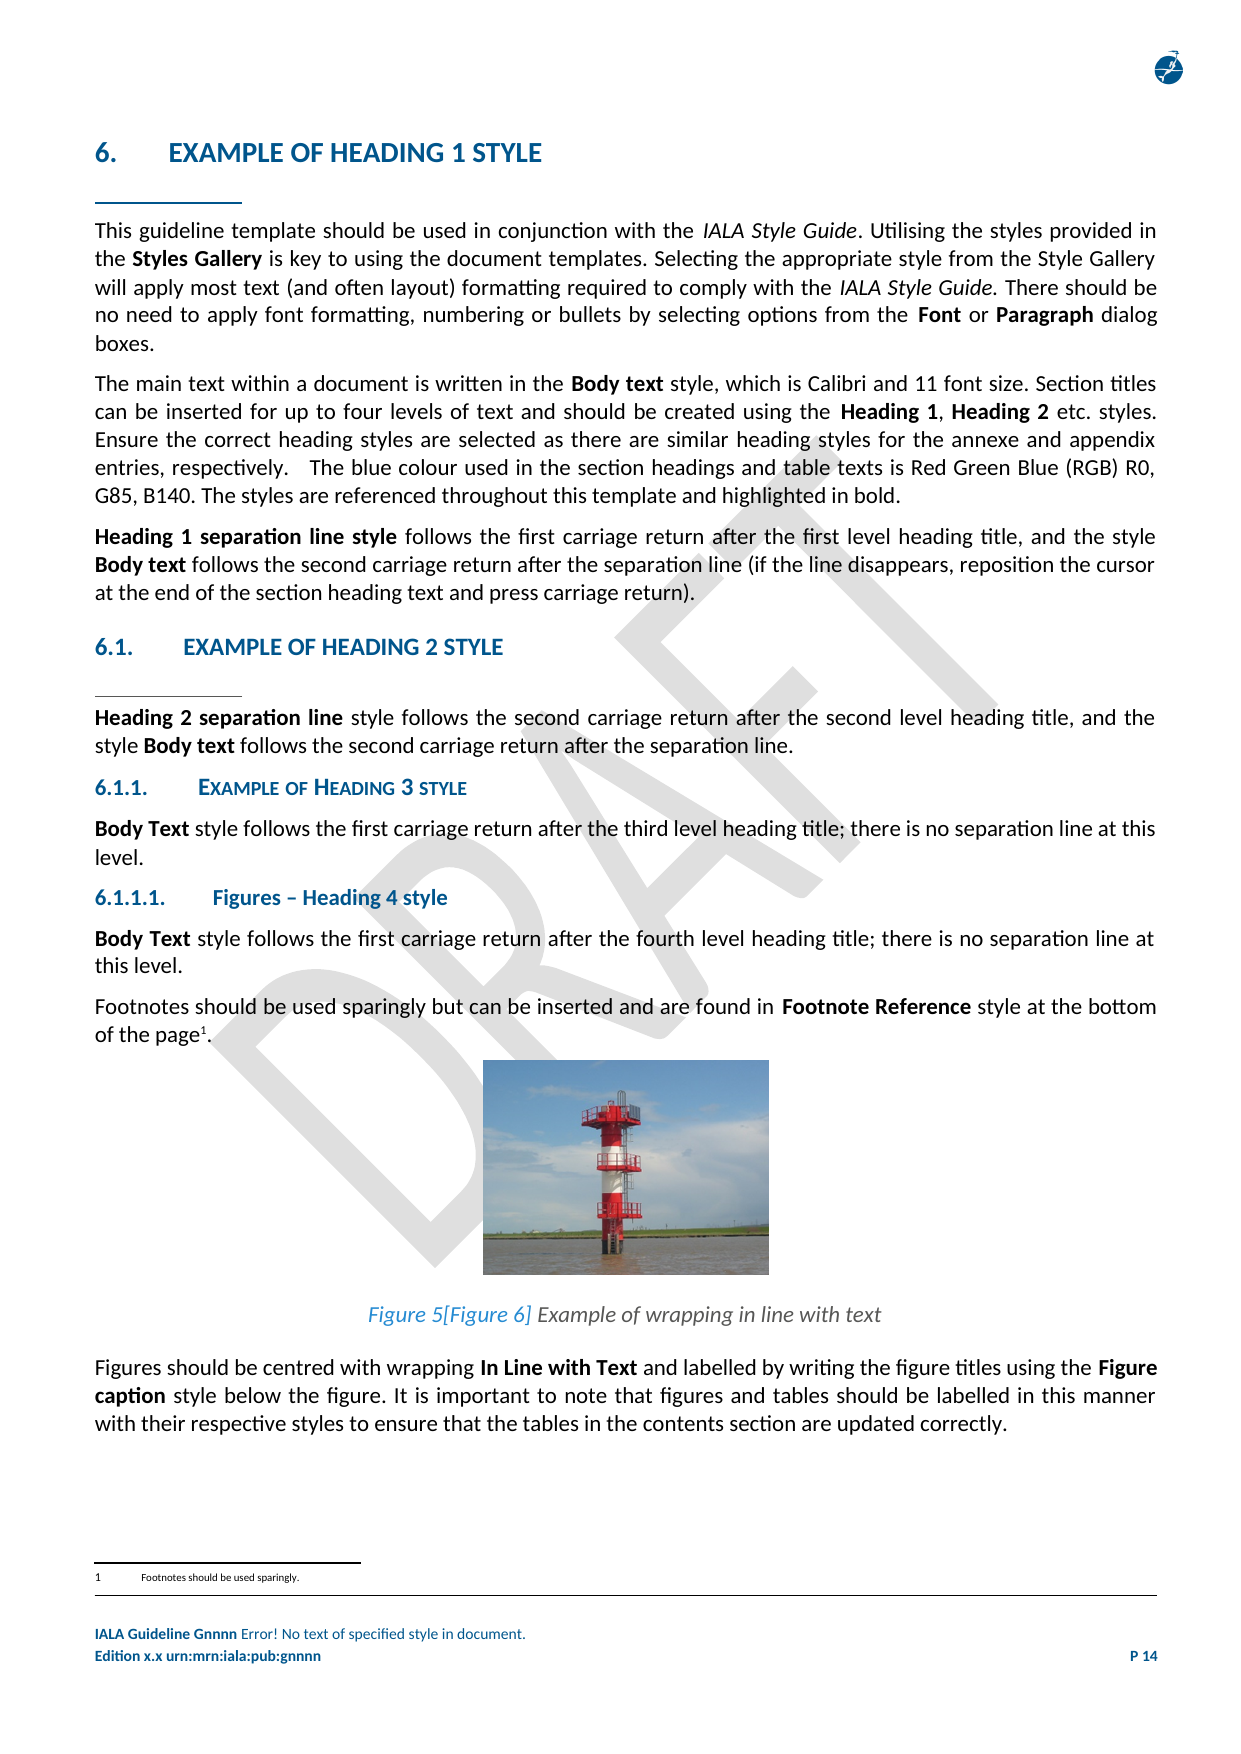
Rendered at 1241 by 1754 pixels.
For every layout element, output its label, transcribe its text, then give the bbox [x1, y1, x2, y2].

subtitle Example of Heading 2 style [94, 631, 1157, 661]
text Heading 1 separation line style follows the first carriage return after the first level heading title, and the style Body text follows the second carriage return after the separation line (if the line disappears, reposition the cursor at the end of the section heading text and press carriage return). [94, 522, 1157, 606]
text Body Text style follows the first carriage return after the fourth level heading title; there is no separation line at this level. [94, 924, 1157, 980]
text Heading 2 separation line style follows the second carriage return after the second level heading title, and the style Body text follows the second carriage return after the separation line. [94, 703, 1157, 759]
picture [483, 1060, 769, 1275]
text Figures should be centred with wrapping In Line with Text and labelled by writing the figure titles using the Figure caption style below the figure. It is important to note that figures and tables should be labelled in this manner with their respective styles to ensure that the tables in the contents section are updated correctly. [94, 1353, 1157, 1437]
subtitle Example of Heading 3 style [94, 772, 1069, 802]
text Example of wrapping in line with text [94, 1300, 1157, 1328]
subtitle Example of HEADING 1 STYLE [94, 134, 1157, 170]
picture [1123, 0, 1241, 119]
text The main text within a document is written in the Body text style, which is Calibri and 11 font size. Section titles can be inserted for up to four levels of text and should be created using the Heading 1, Heading 2 etc. styles. Ensure the correct heading styles are selected as there are similar heading styles for the annexe and appendix entries, respectively. The blue colour used in the section headings and table texts is Red Green Blue (RGB) R0, G85, B140. The styles are referenced throughout this template and highlighted in bold. [94, 369, 1157, 509]
text This guideline template should be used in conjunction with the IALA Style Guide. Utilising the styles provided in the Styles Gallery is key to using the document templates. Selecting the appropriate style from the Style Gallery will apply most text (and often layout) formatting required to comply with the IALA Style Guide. There should be no need to apply font formatting, numbering or bullets by selecting options from the Font or Paragraph dialog boxes. [94, 217, 1157, 357]
text Body Text style follows the first carriage return after the third level heading title; there is no separation line at this level. [94, 814, 1157, 871]
subtitle Figures – Heading 4 style [94, 883, 1054, 911]
text Footnotes should be used sparingly but can be inserted and are found in Footnote Reference style at the bottom of the page. [94, 992, 1157, 1048]
